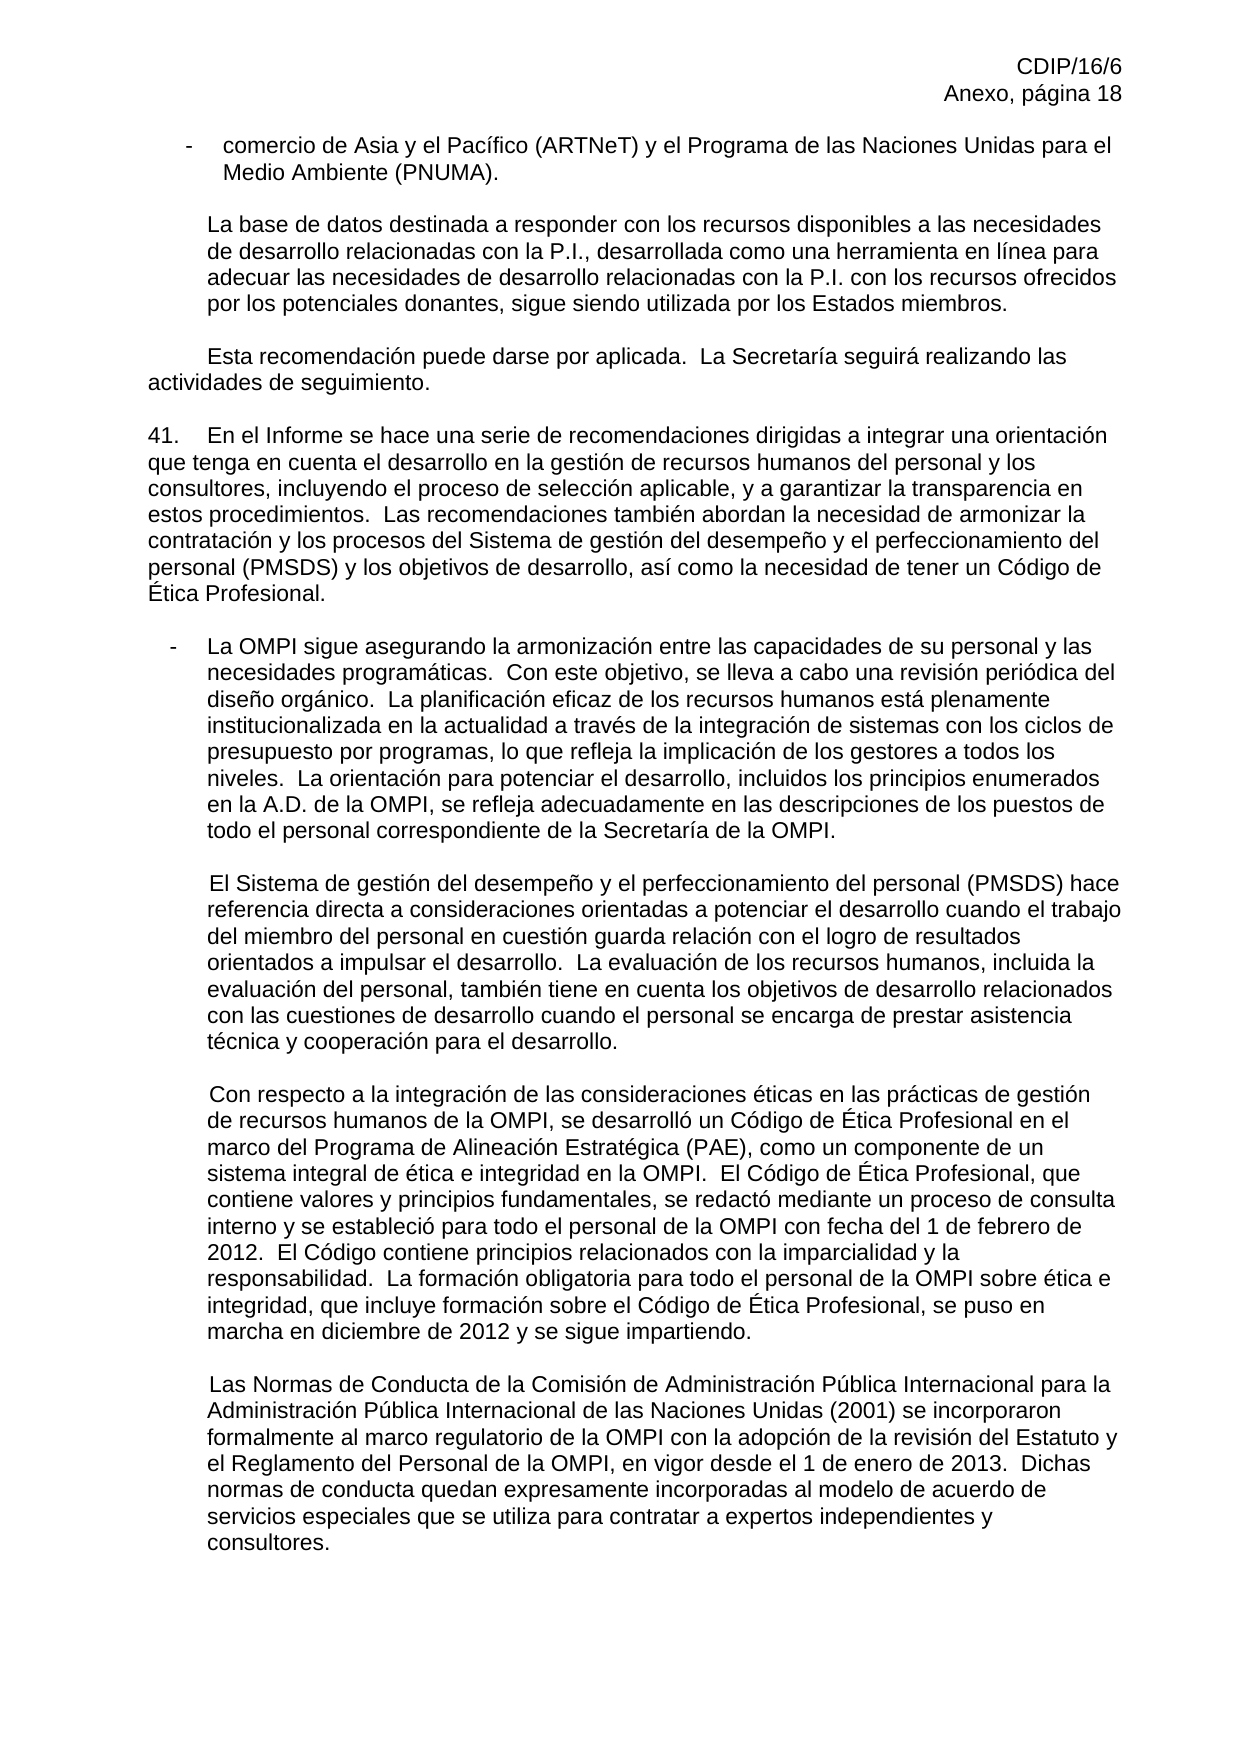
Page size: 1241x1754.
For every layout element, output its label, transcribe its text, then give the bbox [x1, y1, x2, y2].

text 41. En el Informe se hace una serie de recomendaciones dirigidas a integrar una orientación que tenga en cuenta el desarrollo en la gestión de recursos humanos del personal y los consultores, incluyendo el proceso de selección aplicable, y a garantizar la transparencia en estos procedimientos. Las recomendaciones también abordan la necesidad de armonizar la contratación y los procesos del Sistema de gestión del desempeño y el perfeccionamiento del personal (PMSDS) y los objetivos de desarrollo, así como la necesidad de tener un Código de Ética Profesional. [148, 422, 1122, 607]
list Las Normas de Conducta de la Comisión de Administración Pública Internacional para la Administración Pública Internacional de las Naciones Unidas (2001) se incorporaron formalmente al marco regulatorio de la OMPI con la adopción de la revisión del Estatuto y el Reglamento del Personal de la OMPI, en vigor desde el 1 de enero de 2013. Dichas normas de conducta quedan expresamente incorporadas al modelo de acuerdo de servicios especiales que se utiliza para contratar a expertos independientes y consultores. [207, 1371, 1122, 1555]
text Esta recomendación puede darse por aplicada. La Secretaría seguirá realizando las actividades de seguimiento. [148, 343, 1122, 396]
list La OMPI sigue asegurando la armonización entre las capacidades de su personal y las necesidades programáticas. Con este objetivo, se lleva a cabo una revisión periódica del diseño orgánico. La planificación eficaz de los recursos humanos está plenamente institucionalizada en la actualidad a través de la integración de sistemas con los ciclos de presupuesto por programas, lo que refleja la implicación de los gestores a todos los niveles. La orientación para potenciar el desarrollo, incluidos los principios enumerados en la A.D. de la OMPI, se refleja adecuadamente en las descripciones de los puestos de todo el personal correspondiente de la Secretaría de la OMPI. [169, 633, 1122, 844]
list El Sistema de gestión del desempeño y el perfeccionamiento del personal (PMSDS) hace referencia directa a consideraciones orientadas a potenciar el desarrollo cuando el trabajo del miembro del personal en cuestión guarda relación con el logro de resultados orientados a impulsar el desarrollo. La evaluación de los recursos humanos, incluida la evaluación del personal, también tiene en cuenta los objetivos de desarrollo relacionados con las cuestiones de desarrollo cuando el personal se encarga de prestar asistencia técnica y cooperación para el desarrollo. [207, 870, 1122, 1054]
list comercio de Asia y el Pacífico (ARTNeT) y el Programa de las Naciones Unidas para el Medio Ambiente (PNUMA). [185, 132, 1122, 211]
list Con respecto a la integración de las consideraciones éticas en las prácticas de gestión de recursos humanos de la OMPI, se desarrolló un Código de Ética Profesional en el marco del Programa de Alineación Estratégica (PAE), como un componente de un sistema integral de ética e integridad en la OMPI. El Código de Ética Profesional, que contiene valores y principios fundamentales, se redactó mediante un proceso de consulta interno y se estableció para todo el personal de la OMPI con fecha del 1 de febrero de 2012. El Código contiene principios relacionados con la imparcialidad y la responsabilidad. La formación obligatoria para todo el personal de la OMPI sobre ética e integridad, que incluye formación sobre el Código de Ética Profesional, se puso en marcha en diciembre de 2012 y se sigue impartiendo. [207, 1081, 1122, 1344]
list La base de datos destinada a responder con los recursos disponibles a las necesidades de desarrollo relacionadas con la P.I., desarrollada como una herramienta en línea para adecuar las necesidades de desarrollo relacionadas con la P.I. con los recursos ofrecidos por los potenciales donantes, sigue siendo utilizada por los Estados miembros. [207, 211, 1122, 317]
